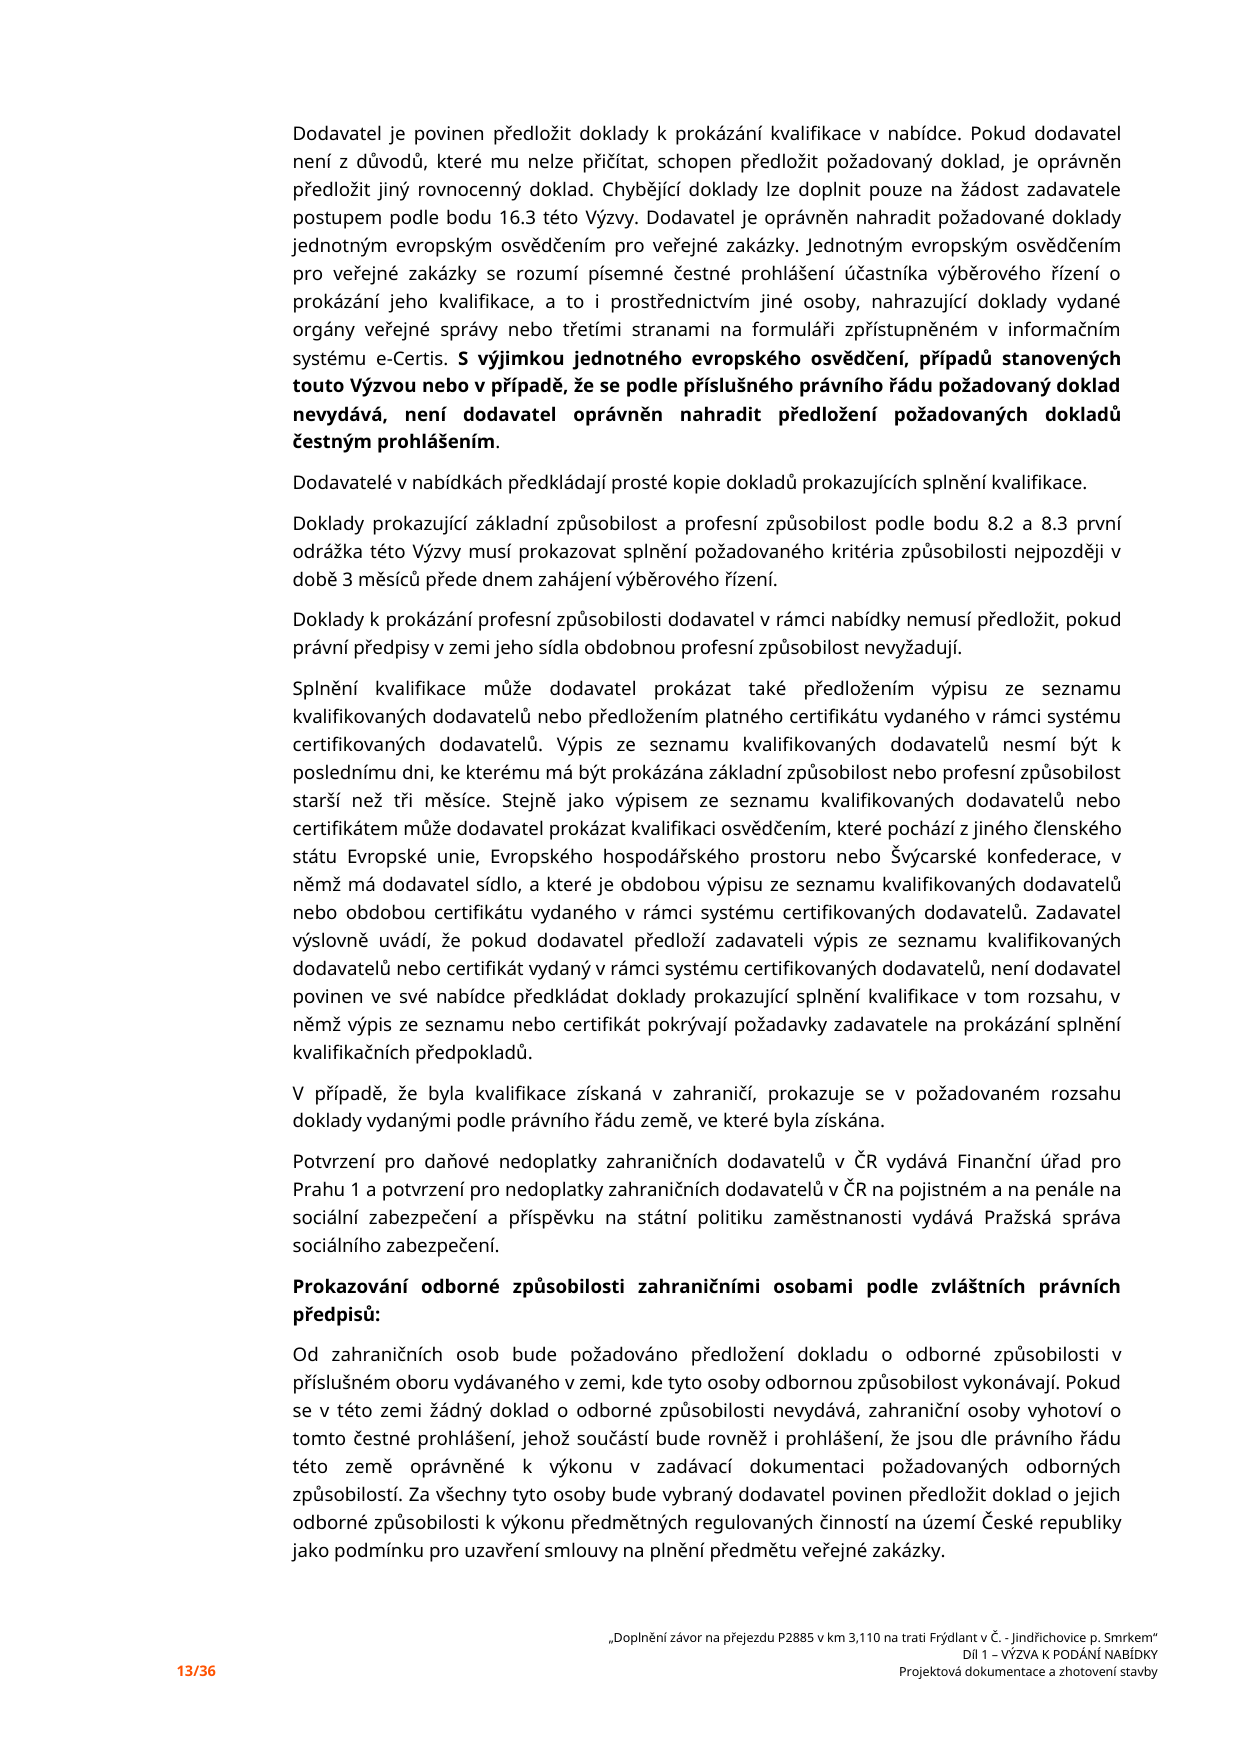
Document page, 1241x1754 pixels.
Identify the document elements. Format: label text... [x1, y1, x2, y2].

text Dodavatel je povinen předložit doklady k prokázání kvalifikace v nabídce. Pokud dodavatel není z důvodů, které mu nelze přičítat, schopen předložit požadovaný doklad, je oprávněn předložit jiný rovnocenný doklad. Chybějící doklady lze doplnit pouze na žádost zadavatele postupem podle bodu 16.3 této Výzvy. Dodavatel je oprávněn nahradit požadované doklady jednotným evropským osvědčením pro veřejné zakázky. Jednotným evropským osvědčením pro veřejné zakázky se rozumí písemné čestné prohlášení účastníka výběrového řízení o prokázání jeho kvalifikace, a to i prostřednictvím jiné osoby, nahrazující doklady vydané orgány veřejné správy nebo třetími stranami na formuláři zpřístupněném v informačním systému e-Certis. S výjimkou jednotného evropského osvědčení, případů stanovených touto Výzvou nebo v případě, že se podle příslušného právního řádu požadovaný doklad nevydává, není dodavatel oprávněn nahradit předložení požadovaných dokladů čestným prohlášením. [292, 121, 1122, 454]
text V případě, že byla kvalifikace získaná v zahraničí, prokazuje se v požadovaném rozsahu doklady vydanými podle právního řádu země, ve které byla získána. [292, 1080, 1122, 1133]
text Potvrzení pro daňové nedoplatky zahraničních dodavatelů v ČR vydává Finanční úřad pro Prahu 1 a potvrzení pro nedoplatky zahraničních dodavatelů v ČR na pojistném a na penále na sociální zabezpečení a příspěvku na státní politiku zaměstnanosti vydává Pražská správa sociálního zabezpečení. [292, 1148, 1122, 1258]
text Splnění kvalifikace může dodavatel prokázat také předložením výpisu ze seznamu kvalifikovaných dodavatelů nebo předložením platného certifikátu vydaného v rámci systému certifikovaných dodavatelů. Výpis ze seznamu kvalifikovaných dodavatelů nesmí být k poslednímu dni, ke kterému má být prokázána základní způsobilost nebo profesní způsobilost starší než tři měsíce. Stejně jako výpisem ze seznamu kvalifikovaných dodavatelů nebo certifikátem může dodavatel prokázat kvalifikaci osvědčením, které pochází z jiného členského státu Evropské unie, Evropského hospodářského prostoru nebo Švýcarské konfederace, v němž má dodavatel sídlo, a které je obdobou výpisu ze seznamu kvalifikovaných dodavatelů nebo obdobou certifikátu vydaného v rámci systému certifikovaných dodavatelů. Zadavatel výslovně uvádí, že pokud dodavatel předloží zadavateli výpis ze seznamu kvalifikovaných dodavatelů nebo certifikát vydaný v rámci systému certifikovaných dodavatelů, není dodavatel povinen ve své nabídce předkládat doklady prokazující splnění kvalifikace v tom rozsahu, v němž výpis ze seznamu nebo certifikát pokrývají požadavky zadavatele na prokázání splnění kvalifikačních předpokladů. [292, 675, 1122, 1065]
text Prokazování odborné způsobilosti zahraničními osobami podle zvláštních právních předpisů: [292, 1273, 1122, 1326]
text Dodavatelé v nabídkách předkládají prosté kopie dokladů prokazujících splnění kvalifikace. [292, 469, 1122, 495]
text Doklady k prokázání profesní způsobilosti dodavatel v rámci nabídky nemusí předložit, pokud právní předpisy v zemi jeho sídla obdobnou profesní způsobilost nevyžadují. [292, 606, 1122, 660]
text Doklady prokazující základní způsobilost a profesní způsobilost podle bodu 8.2 a 8.3 první odrážka této Výzvy musí prokazovat splnění požadovaného kritéria způsobilosti nejpozději v době 3 měsíců přede dnem zahájení výběrového řízení. [292, 510, 1122, 591]
text Od zahraničních osob bude požadováno předložení dokladu o odborné způsobilosti v příslušném oboru vydávaného v zemi, kde tyto osoby odbornou způsobilost vykonávají. Pokud se v této zemi žádný doklad o odborné způsobilosti nevydává, zahraniční osoby vyhotoví o tomto čestné prohlášení, jehož součástí bude rovněž i prohlášení, že jsou dle právního řádu této země oprávněné k výkonu v zadávací dokumentaci požadovaných odborných způsobilostí. Za všechny tyto osoby bude vybraný dodavatel povinen předložit doklad o jejich odborné způsobilosti k výkonu předmětných regulovaných činností na území České republiky jako podmínku pro uzavření smlouvy na plnění předmětu veřejné zakázky. [292, 1341, 1122, 1563]
